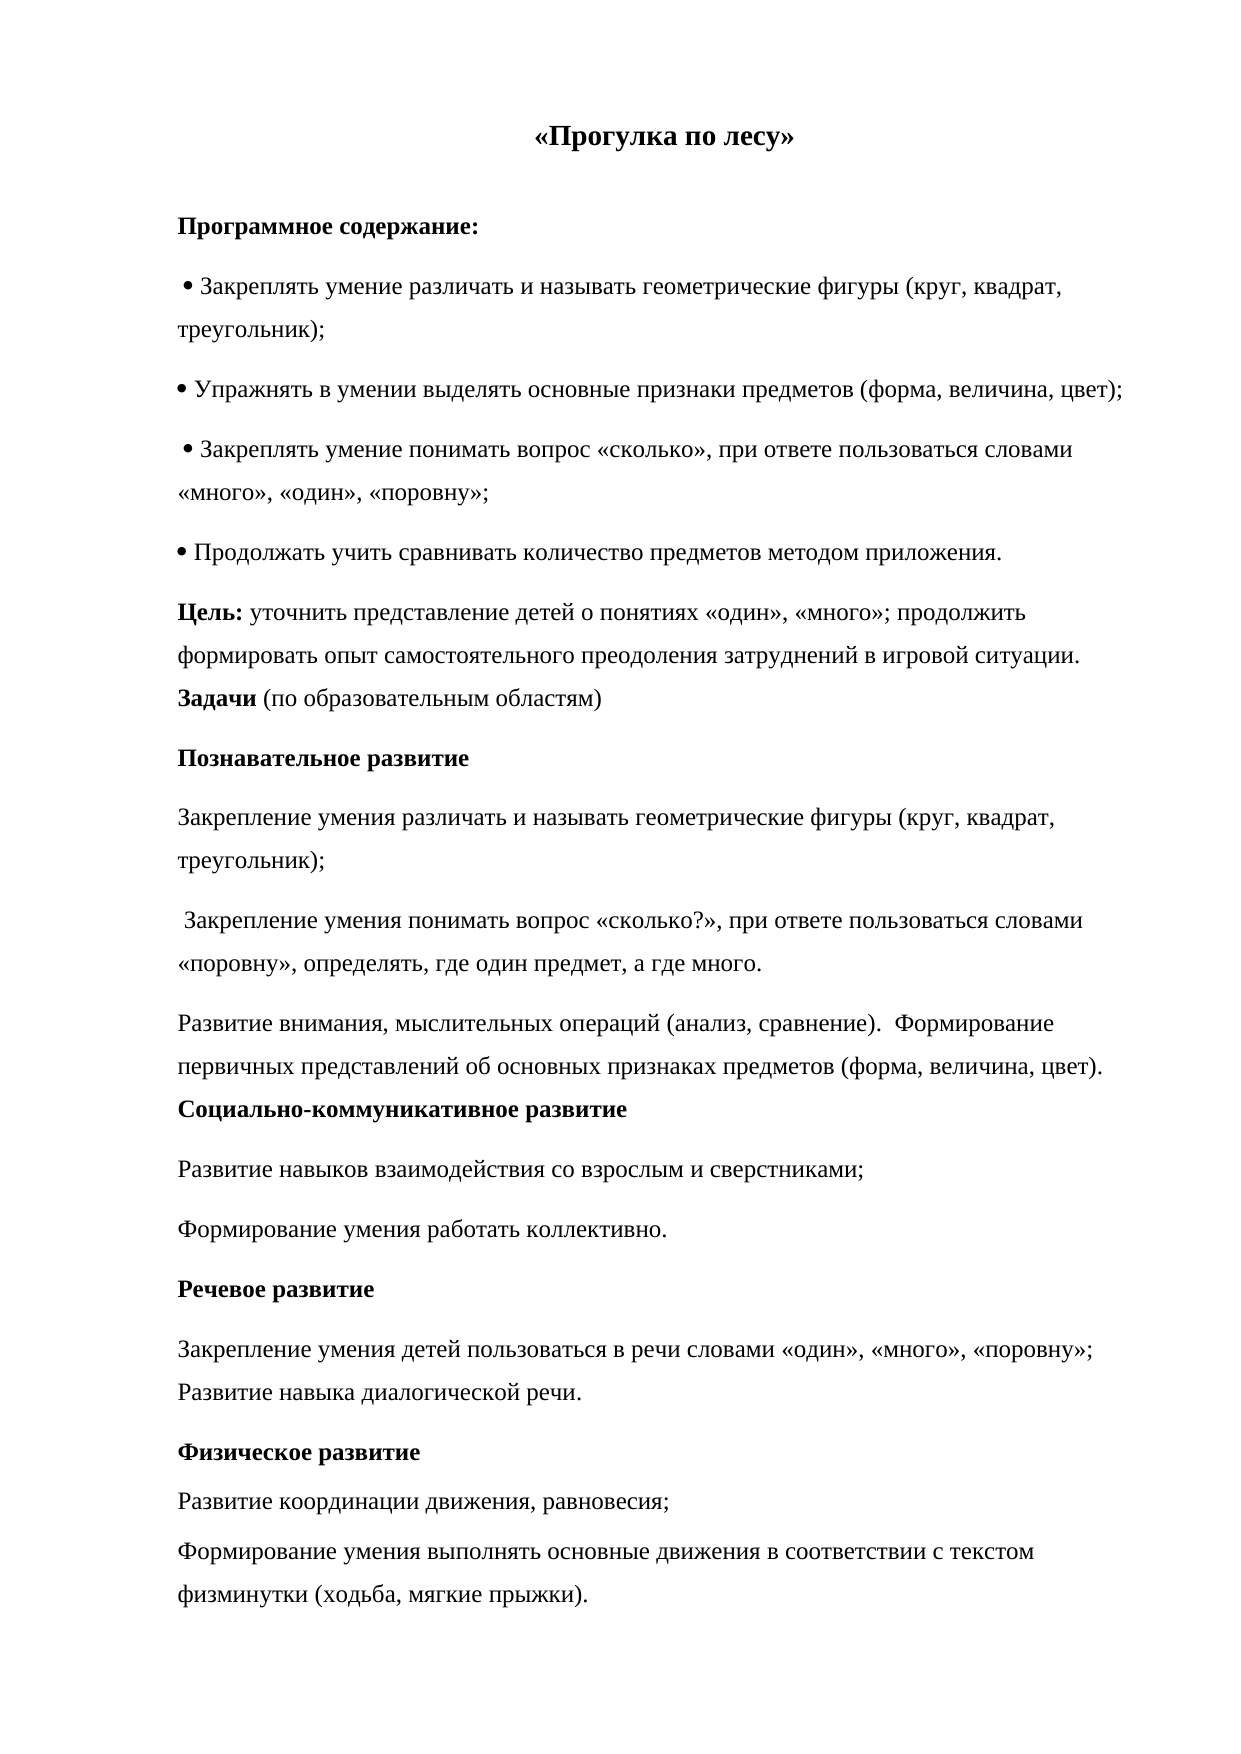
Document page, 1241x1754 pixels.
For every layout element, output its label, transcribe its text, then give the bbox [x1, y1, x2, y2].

text Цель: уточнить представление детей о понятиях «один», «много»; продолжить формировать опыт самостоятельного преодоления затруднений в игровой ситуации. Задачи (по образовательным областям) [177, 597, 1152, 712]
text Развитие навыков взаимодействия со взрослым и сверстниками; [177, 1154, 1152, 1183]
text Речевое развитие [177, 1274, 1152, 1303]
text Формирование умения выполнять основные движения в соответствии с текстом физминутки (ходьба, мягкие прыжки). [177, 1536, 1152, 1608]
text Развитие внимания, мыслительных операций (анализ, сравнение). Формирование первичных представлений об основных признаках предметов (форма, величина, цвет). Социально-коммуникативное развитие [177, 1008, 1152, 1123]
text Упражнять в умении выделять основные признаки предметов (форма, величина, цвет); [177, 374, 1152, 403]
text Закреплять умение понимать вопрос «сколько», при ответе пользоваться словами «много», «один», «поровну»; [177, 434, 1152, 506]
text «Прогулка по лесу» [177, 118, 1152, 152]
text Закрепление умения детей пользоваться в речи словами «один», «много», «поровну»; Развитие навыка диалогической речи. [177, 1334, 1152, 1406]
text Развитие координации движения, равновесия; [177, 1486, 1152, 1515]
text Физическое развитие [177, 1437, 1152, 1465]
text Продолжать учить сравнивать количество предметов методом приложения. [177, 537, 1152, 566]
text Закрепление умения различать и называть геометрические фигуры (круг, квадрат, треугольник); [177, 802, 1152, 874]
text Закреплять умение различать и называть геометрические фигуры (круг, квадрат, треугольник); [177, 271, 1152, 343]
text Формирование умения работать коллективно. [177, 1214, 1152, 1243]
text Познавательное развитие [177, 743, 1152, 771]
text Программное содержание: [177, 211, 1152, 240]
text Закрепление умения понимать вопрос «сколько?», при ответе пользоваться словами «поровну», определять, где один предмет, а где много. [177, 905, 1152, 977]
